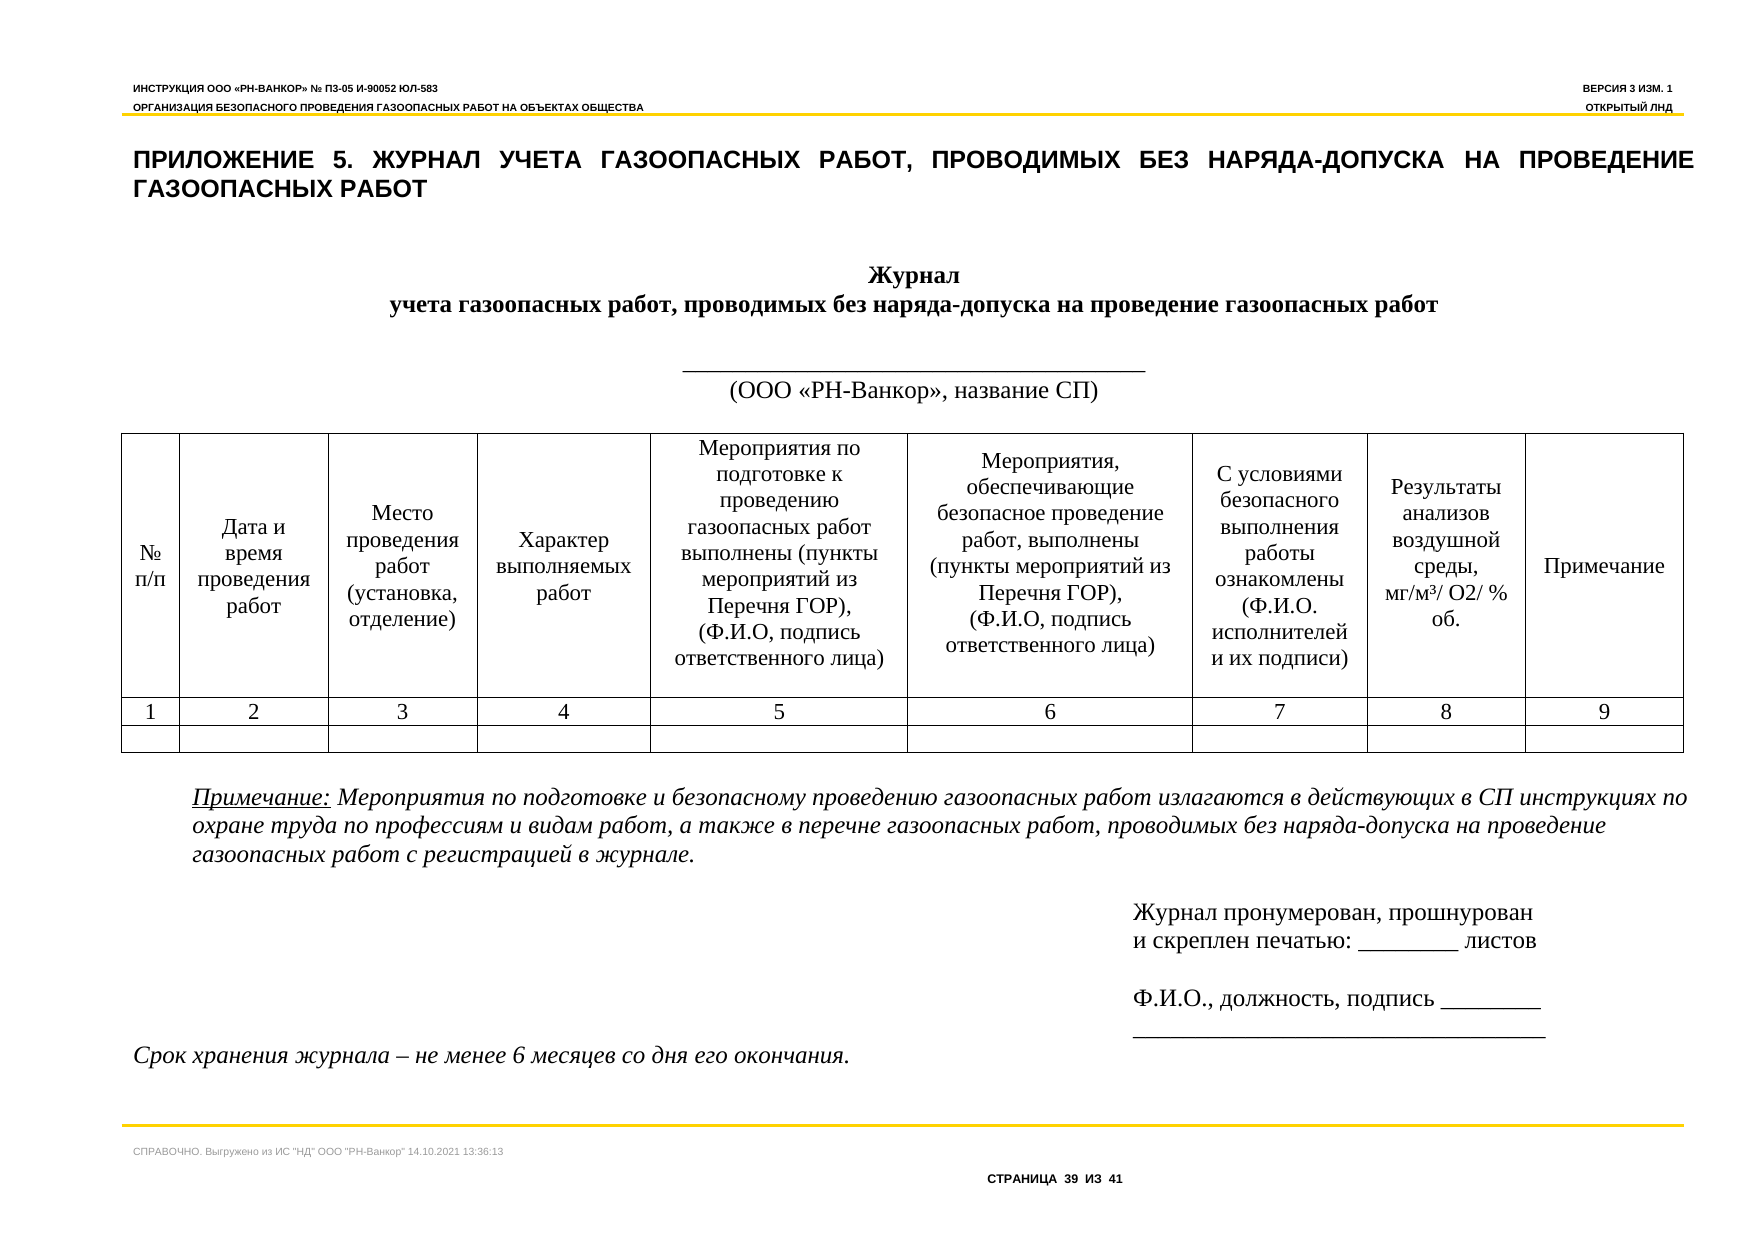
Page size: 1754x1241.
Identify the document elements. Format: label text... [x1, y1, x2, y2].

text _____________________________________ [133, 346, 1695, 375]
table_cell [1368, 726, 1525, 752]
table_header Дата и время проведения работ [180, 434, 328, 697]
table_cell 4 [478, 698, 650, 724]
table_cell 1 [122, 698, 179, 724]
table_cell 8 [1368, 698, 1525, 724]
text (ООО «РН-Ванкор», название СП) [133, 375, 1695, 404]
table_header Место проведения работ (установка, отделение) [329, 434, 477, 697]
table_header С условиями безопасного выполнения работы ознакомлены (Ф.И.О. исполнителей и их подписи) [1193, 434, 1367, 697]
table_header Мероприятия по подготовке к проведению газоопасных работ выполнены (пункты мероприятий из Перечня ГОР), (Ф.И.О, подпись ответственного лица) [651, 434, 907, 697]
table_cell [180, 726, 328, 752]
table_header Мероприятия, обеспечивающие безопасное проведение работ, выполнены (пункты мероприятий из Перечня ГОР), (Ф.И.О, подпись ответственного лица) [908, 434, 1192, 697]
text и скреплен печатью: ________ листов [1133, 926, 1695, 954]
table_cell 6 [908, 698, 1192, 724]
subtitle ПРИЛОЖЕНИЕ 5. ЖУРНАЛ УЧЕТА ГАЗООПАСНЫХ РАБОТ, ПРОВОДИМЫХ БЕЗ НАРЯДА-ДОПУСКА НА ПРОВЕДЕНИЕ ГАЗООПАСНЫХ РАБОТ [133, 145, 1695, 203]
table_cell 3 [329, 698, 477, 724]
table_header № п/п [122, 434, 179, 697]
text _________________________________ [1133, 1012, 1695, 1041]
table_cell [329, 726, 477, 752]
table_header Примечание [1526, 434, 1683, 697]
table_cell [908, 726, 1192, 752]
table_header Характер выполняемых работ [478, 434, 650, 697]
text Примечание: Мероприятия по подготовке и безопасному проведению газоопасных работ излагаются в действующих в СП инструкциях по охране труда по профессиям и видам работ, а также в перечне газоопасных работ, проводимых без наряда-допуска на проведение газоопасных работ с регистрацией в журнале. [192, 782, 1695, 868]
table_cell 5 [651, 698, 907, 724]
table_cell [478, 726, 650, 752]
table_cell [1526, 726, 1683, 752]
text Журнал [133, 260, 1695, 289]
text Журнал пронумерован, прошнурован [1133, 897, 1695, 926]
table_cell 9 [1526, 698, 1683, 724]
table_cell [122, 726, 179, 752]
text учета газоопасных работ, проводимых без наряда-допуска на проведение газоопасных работ [133, 289, 1695, 318]
table_cell [1193, 726, 1367, 752]
table_cell 7 [1193, 698, 1367, 724]
table_header Результаты анализов воздушной среды, мг/м³/ О2/ % об. [1368, 434, 1525, 697]
table_cell 2 [180, 698, 328, 724]
table_cell [651, 726, 907, 752]
text Ф.И.О., должность, подпись ________ [1133, 983, 1695, 1012]
text Срок хранения журнала – не менее 6 месяцев со дня его окончания. [133, 1041, 1695, 1069]
